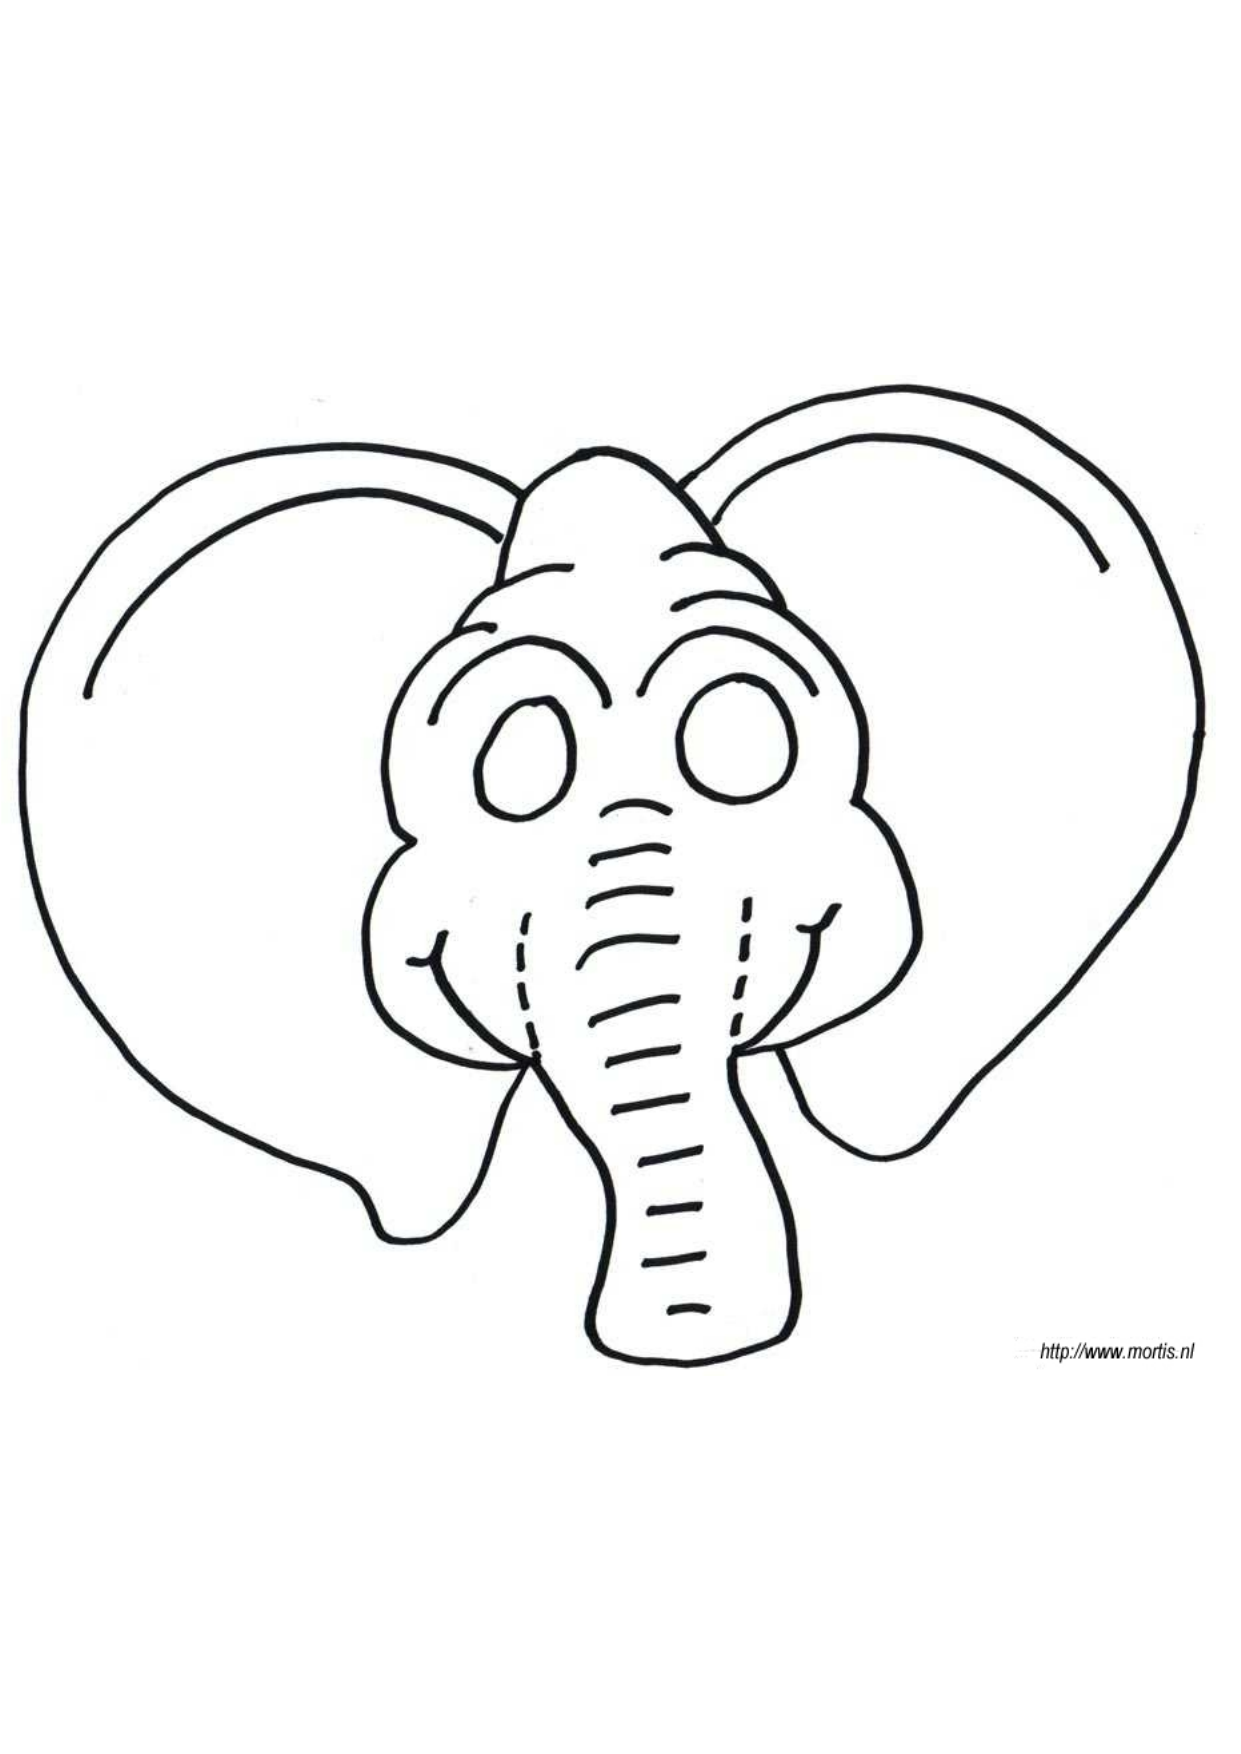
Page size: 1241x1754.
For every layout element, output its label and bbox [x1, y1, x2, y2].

picture [0, 375, 1216, 1374]
